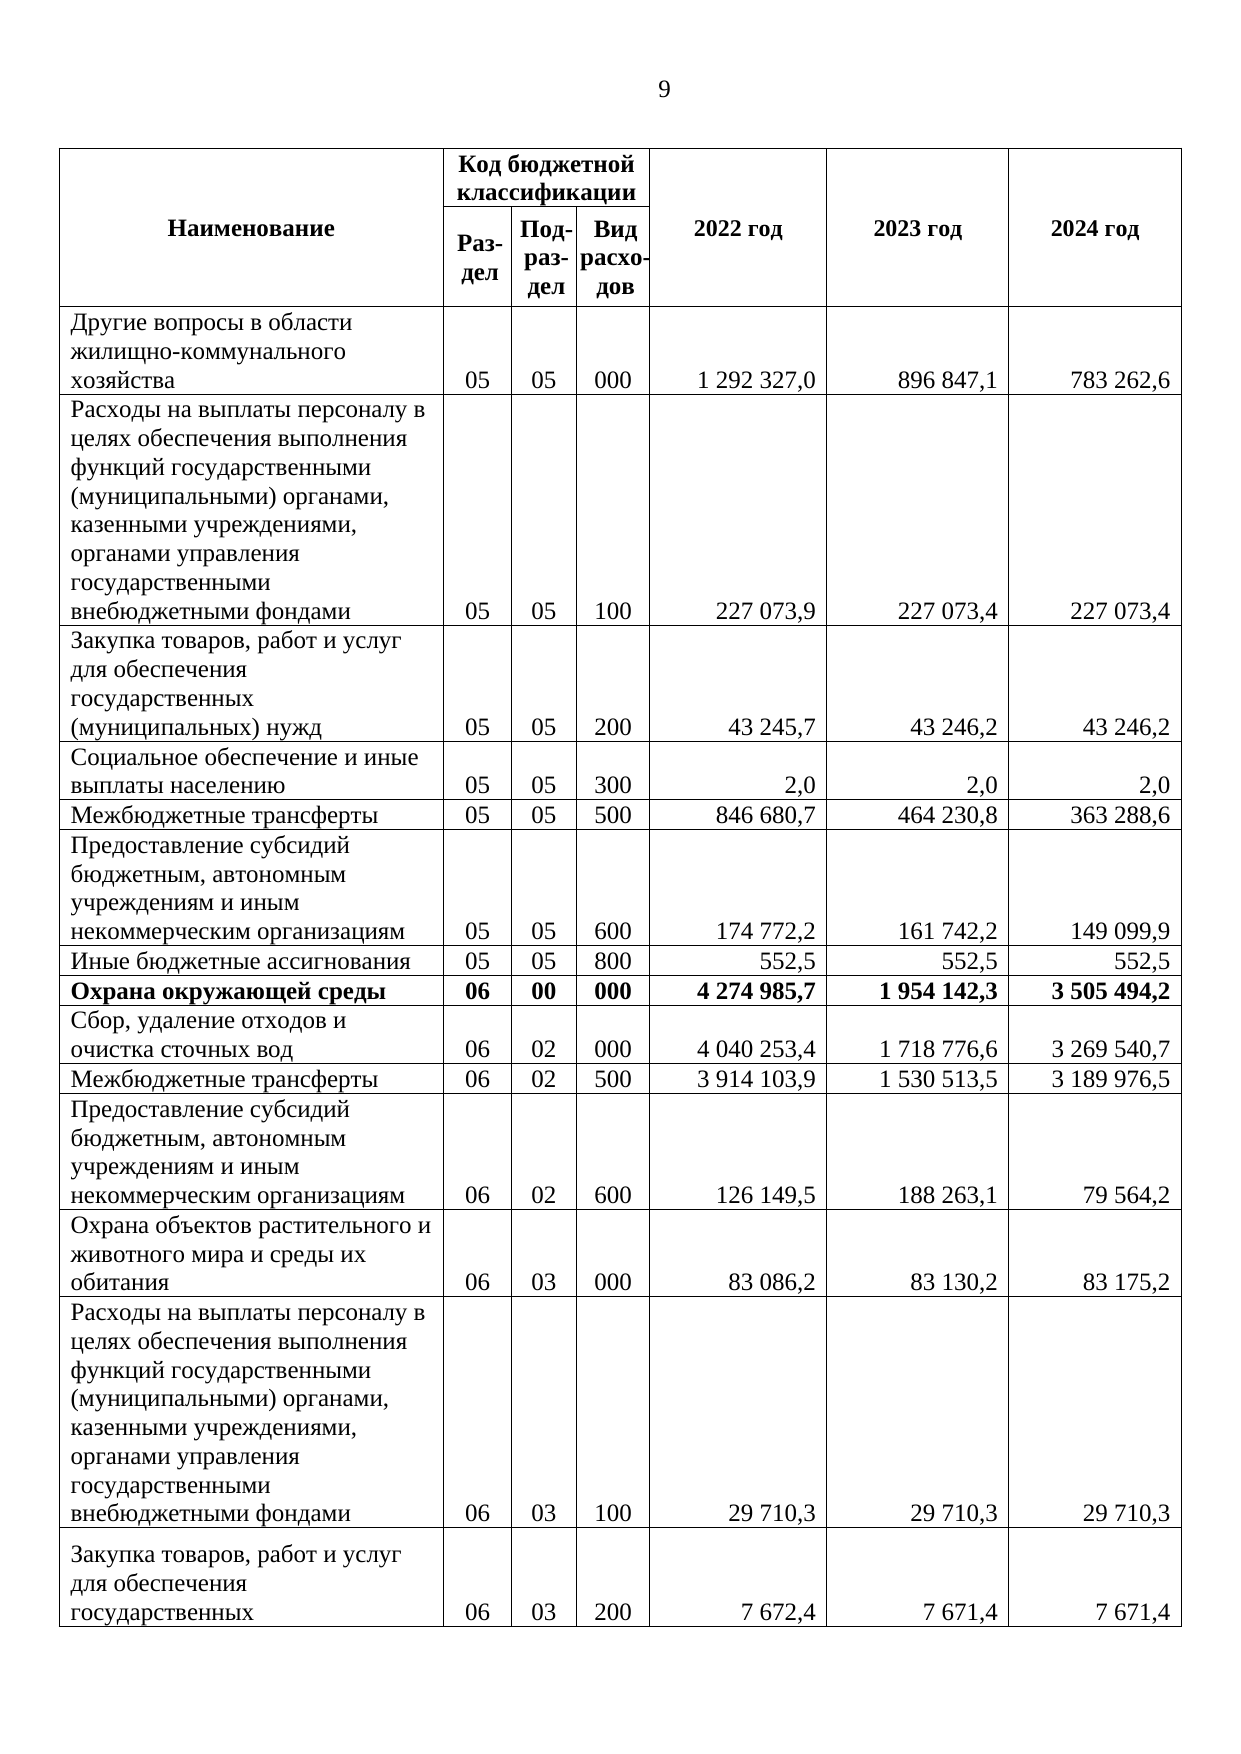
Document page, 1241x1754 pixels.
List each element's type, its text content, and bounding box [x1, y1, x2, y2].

table_cell 79 564,2 [1009, 1094, 1181, 1209]
table_cell 05 [444, 800, 511, 829]
table_cell 06 [444, 1210, 511, 1296]
table_cell 29 710,3 [1009, 1297, 1181, 1527]
table_cell 83 130,2 [827, 1210, 1008, 1296]
table_header 2024 год [1009, 149, 1181, 306]
table_cell 600 [577, 830, 649, 945]
table_cell 02 [512, 1064, 576, 1093]
table_cell 2,0 [650, 742, 826, 799]
table_cell Другие вопросы в области жилищно-коммунального хозяйства [60, 307, 443, 393]
table_cell 06 [444, 1297, 511, 1527]
table_header Код бюджетной классификации [444, 149, 649, 206]
table_cell 783 262,6 [1009, 307, 1181, 393]
table_cell 03 [512, 1297, 576, 1527]
table_cell Сбор, удаление отходов и очистка сточных вод [60, 1006, 443, 1063]
table_cell 161 742,2 [827, 830, 1008, 945]
table_cell 188 263,1 [827, 1094, 1008, 1209]
table_cell 000 [577, 1210, 649, 1296]
table_cell 03 [512, 1210, 576, 1296]
table_cell 05 [512, 742, 576, 799]
table_cell 000 [577, 307, 649, 393]
table_cell 800 [577, 946, 649, 975]
table_cell Расходы на выплаты персоналу в целях обеспечения выполнения функций государственными (муниципальными) органами, казенными учреждениями, органами управления государственными внебюджетными фондами [60, 1297, 443, 1527]
table_cell 227 073,4 [1009, 395, 1181, 624]
table_cell 000 [577, 1006, 649, 1063]
table_cell 43 246,2 [1009, 626, 1181, 741]
table_cell 3 269 540,7 [1009, 1006, 1181, 1063]
table_cell 7 672,4 [650, 1528, 826, 1626]
table_cell 227 073,9 [650, 395, 826, 624]
table_cell 227 073,4 [827, 395, 1008, 624]
table_cell 100 [577, 395, 649, 624]
table_cell 2,0 [1009, 742, 1181, 799]
table_cell 7 671,4 [827, 1528, 1008, 1626]
table_cell 363 288,6 [1009, 800, 1181, 829]
table_cell 7 671,4 [1009, 1528, 1181, 1626]
table_cell 43 245,7 [650, 626, 826, 741]
table_cell 02 [512, 1094, 576, 1209]
table_cell 500 [577, 1064, 649, 1093]
table_cell 846 680,7 [650, 800, 826, 829]
table_cell 552,5 [650, 946, 826, 975]
table_cell 4 040 253,4 [650, 1006, 826, 1063]
table_cell 1 718 776,6 [827, 1006, 1008, 1063]
table_cell 83 175,2 [1009, 1210, 1181, 1296]
table_cell 83 086,2 [650, 1210, 826, 1296]
table_cell 200 [577, 626, 649, 741]
table_cell Иные бюджетные ассигнования [60, 946, 443, 975]
table_cell 05 [444, 830, 511, 945]
table_cell 05 [512, 830, 576, 945]
table_cell 06 [444, 976, 511, 1004]
table_cell 1 292 327,0 [650, 307, 826, 393]
table_cell 06 [444, 1094, 511, 1209]
table_cell 000 [577, 976, 649, 1004]
table_cell 4 274 985,7 [650, 976, 826, 1004]
table_header Наименование [60, 149, 443, 306]
table_cell 05 [444, 395, 511, 624]
table_cell 3 505 494,2 [1009, 976, 1181, 1004]
table_cell Охрана окружающей среды [60, 976, 443, 1004]
table_cell 1 954 142,3 [827, 976, 1008, 1004]
table_cell 02 [512, 1006, 576, 1063]
table_cell 29 710,3 [827, 1297, 1008, 1527]
table_cell 126 149,5 [650, 1094, 826, 1209]
table_cell Расходы на выплаты персоналу в целях обеспечения выполнения функций государственными (муниципальными) органами, казенными учреждениями, органами управления государственными внебюджетными фондами [60, 395, 443, 624]
table_cell 174 772,2 [650, 830, 826, 945]
table_cell 464 230,8 [827, 800, 1008, 829]
table_cell 896 847,1 [827, 307, 1008, 393]
table_cell Межбюджетные трансферты [60, 800, 443, 829]
table_cell 3 914 103,9 [650, 1064, 826, 1093]
table_cell 05 [512, 626, 576, 741]
table_cell 05 [444, 742, 511, 799]
table_cell 05 [512, 307, 576, 393]
table_cell Вид расхо-дов [577, 207, 649, 306]
table_cell Предоставление субсидий бюджетным, автономным учреждениям и иным некоммерческим организациям [60, 1094, 443, 1209]
table_cell 06 [444, 1528, 511, 1626]
table_cell 00 [512, 976, 576, 1004]
table_cell Под-раз-дел [512, 207, 576, 306]
table_cell 05 [512, 800, 576, 829]
table_cell 05 [512, 946, 576, 975]
table_cell Предоставление субсидий бюджетным, автономным учреждениям и иным некоммерческим организациям [60, 830, 443, 945]
table_cell 149 099,9 [1009, 830, 1181, 945]
table_cell 05 [444, 946, 511, 975]
table_cell Закупка товаров, работ и услуг для обеспечения государственных (муниципальных) нужд [60, 626, 443, 741]
table_cell 05 [444, 626, 511, 741]
table_cell Охрана объектов растительного и животного мира и среды их обитания [60, 1210, 443, 1296]
table_cell 05 [444, 307, 511, 393]
table_cell 100 [577, 1297, 649, 1527]
table_cell Межбюджетные трансферты [60, 1064, 443, 1093]
table_cell Социальное обеспечение и иные выплаты населению [60, 742, 443, 799]
table_cell 05 [512, 395, 576, 624]
table_header 2023 год [827, 149, 1008, 306]
table_cell 500 [577, 800, 649, 829]
table_header 2022 год [650, 149, 826, 306]
table_cell 552,5 [1009, 946, 1181, 975]
table_cell 43 246,2 [827, 626, 1008, 741]
table_cell 29 710,3 [650, 1297, 826, 1527]
table_cell 3 189 976,5 [1009, 1064, 1181, 1093]
table_cell 06 [444, 1064, 511, 1093]
table_cell 300 [577, 742, 649, 799]
table_cell 200 [577, 1528, 649, 1626]
table_cell Раз-дел [444, 207, 511, 306]
table_cell 600 [577, 1094, 649, 1209]
table_cell 2,0 [827, 742, 1008, 799]
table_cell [60, 1528, 443, 1626]
table_cell 552,5 [827, 946, 1008, 975]
table_cell 1 530 513,5 [827, 1064, 1008, 1093]
table_cell 03 [512, 1528, 576, 1626]
table_cell 06 [444, 1006, 511, 1063]
